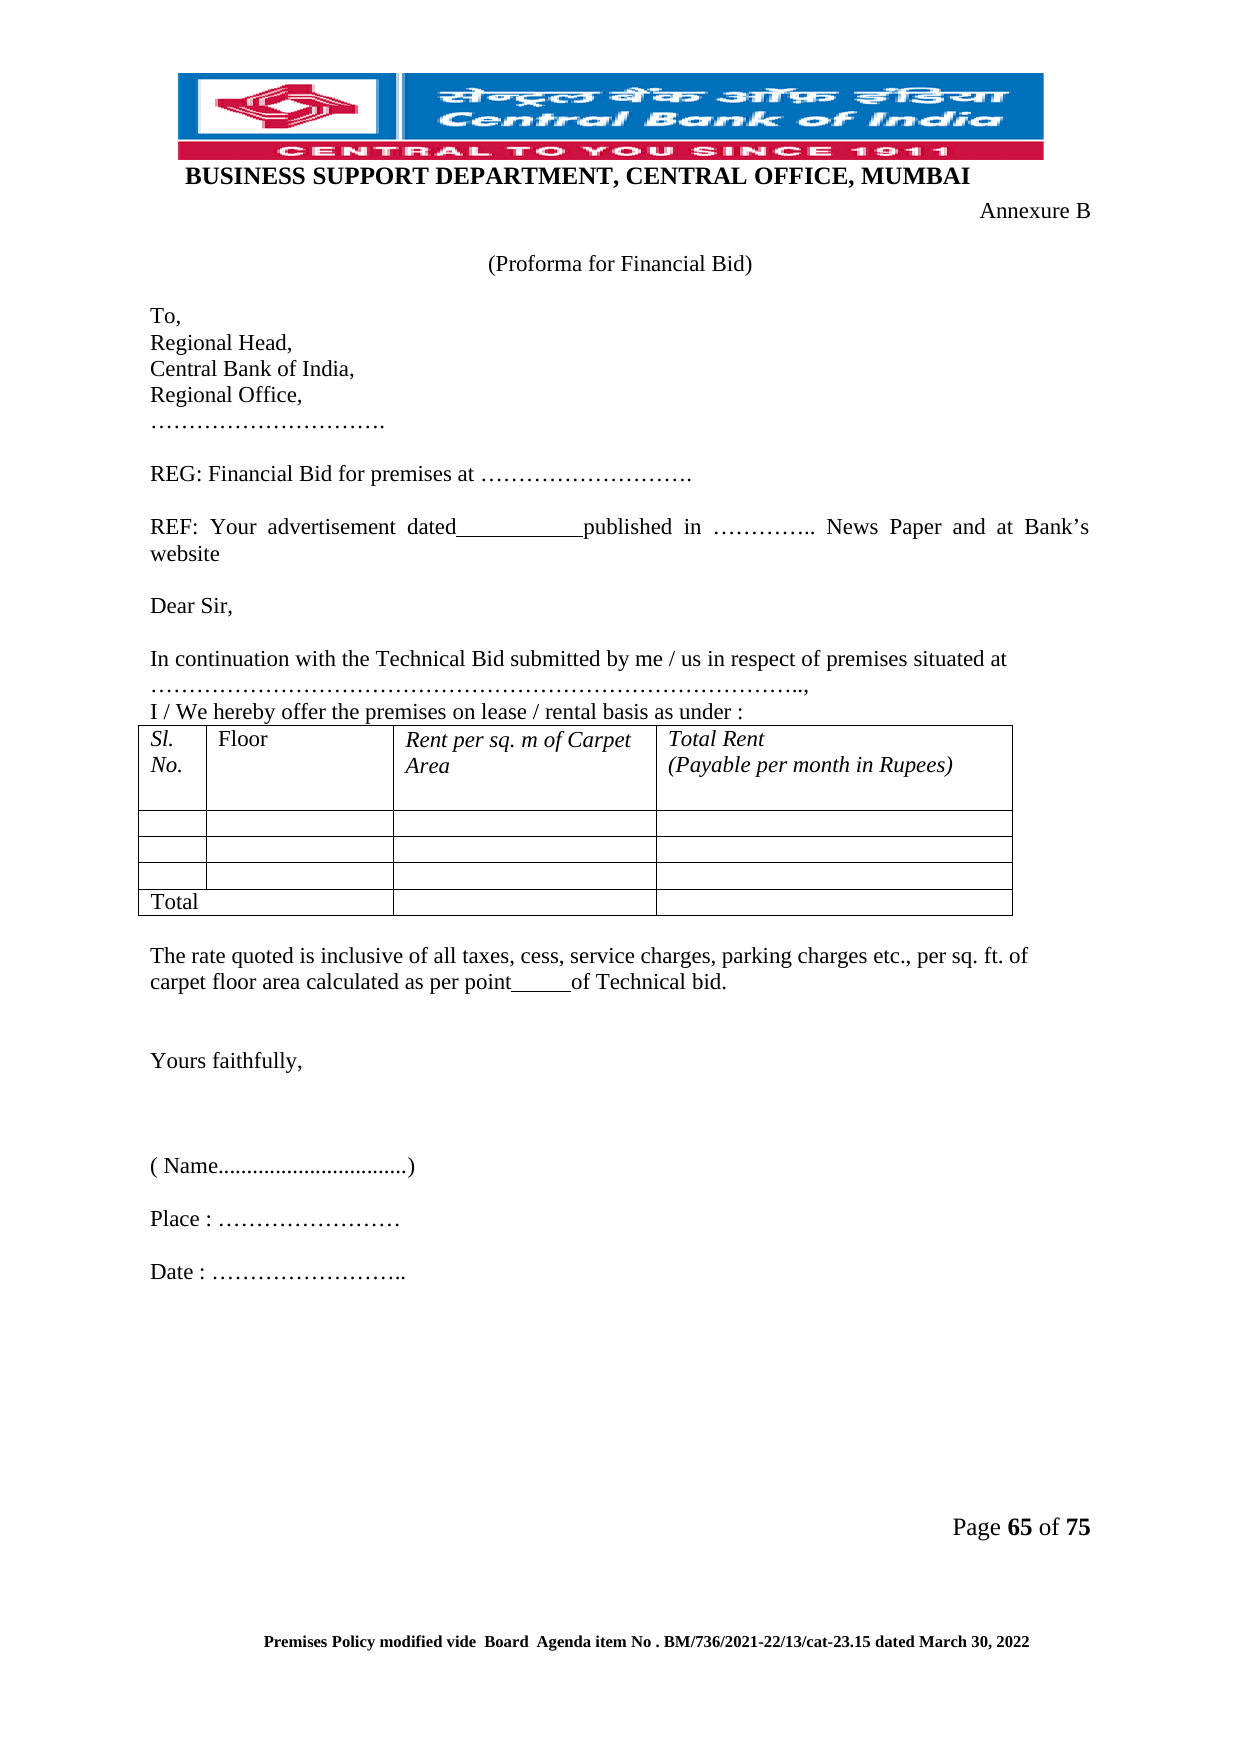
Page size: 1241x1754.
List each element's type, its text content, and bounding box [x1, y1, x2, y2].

table_cell [207, 863, 393, 889]
text Date : …………………….. [150, 1258, 1186, 1284]
text To, [150, 302, 1186, 329]
table_cell [139, 863, 206, 889]
table_cell Total [139, 890, 393, 915]
table_header Sl. No. [139, 726, 206, 810]
table_cell [394, 863, 656, 889]
text REG: Financial Bid for premises at ………………………. [150, 461, 1186, 487]
text Page 65 of 75 [46, 1512, 1090, 1540]
table_cell [657, 863, 1012, 889]
table_cell [657, 811, 1012, 836]
text ( Name ) [150, 1153, 1186, 1179]
text Yours faithfully, [150, 1047, 1186, 1074]
table_header Rent per sq. m of Carpet Area [394, 726, 656, 810]
text REF: Your advertisement dated published in ………….. News Paper and at Bank’s website [150, 513, 1090, 566]
table_cell [139, 837, 206, 862]
table_cell [657, 890, 1012, 915]
text Dear Sir, [150, 592, 1186, 619]
table_cell [207, 811, 393, 836]
text …………………………. [150, 408, 1186, 434]
table_cell [394, 837, 656, 862]
text In continuation with the Technical Bid submitted by me / us in respect of premises situated at [150, 645, 1186, 671]
table_header Total Rent (Payable per month in Rupees) [657, 726, 1012, 810]
text ………………………………………………………………………….., I / We hereby offer the premises on lease / rental basis as under : [150, 671, 811, 724]
text The rate quoted is inclusive of all taxes, cess, service charges, parking charges etc., per sq. ft. of carpet floor area calculated as per point of Technical bid. [150, 942, 1085, 994]
table_cell [394, 811, 656, 836]
text Annexure B [46, 197, 1091, 223]
table_cell [657, 837, 1012, 862]
text (Proforma for Financial Bid) [54, 250, 1186, 276]
table_header Floor [207, 726, 393, 810]
text Place : …………………… [150, 1205, 1186, 1232]
table_cell [139, 811, 206, 836]
table_cell [394, 890, 656, 915]
picture [178, 73, 1044, 160]
text Regional Head, Central Bank of India, Regional Office, [150, 329, 357, 408]
table_cell [207, 837, 393, 862]
